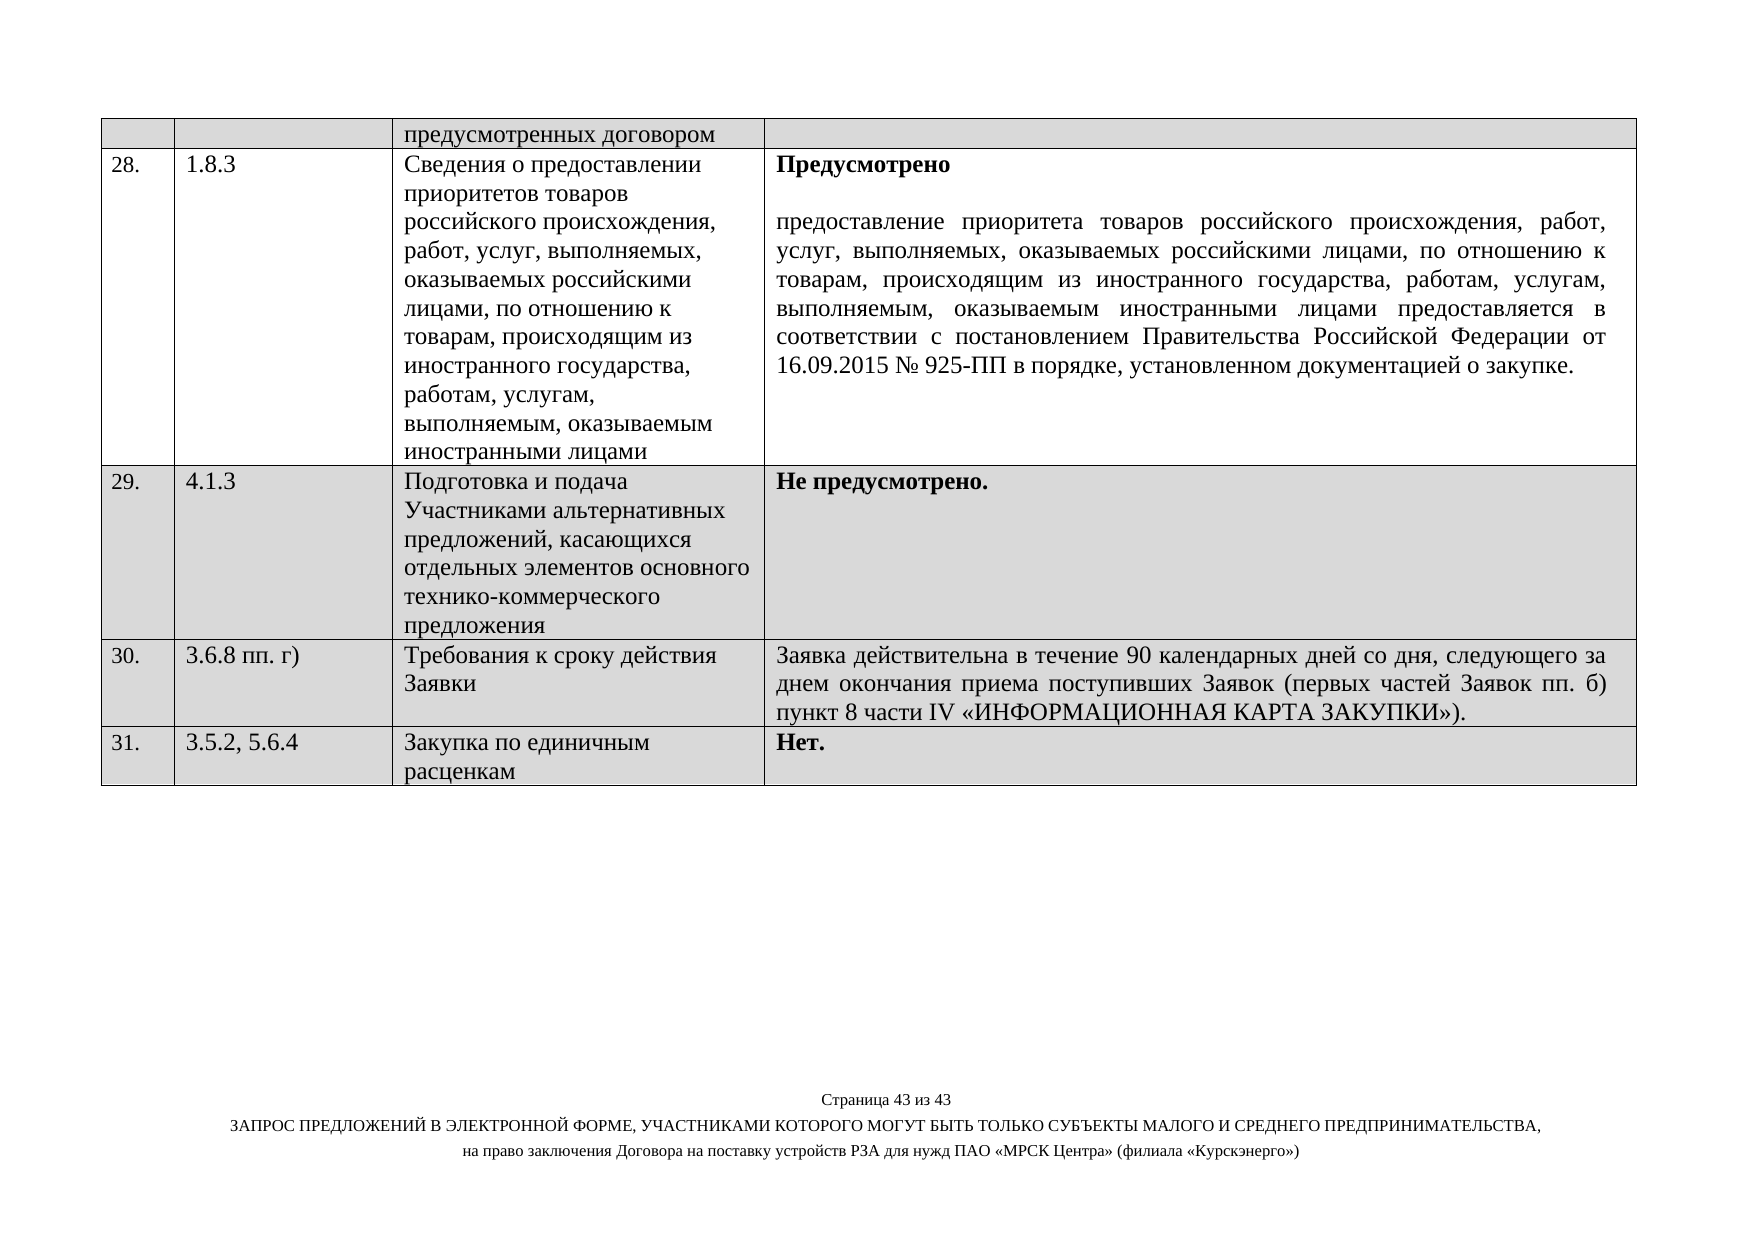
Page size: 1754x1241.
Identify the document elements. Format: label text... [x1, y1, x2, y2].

table_cell 1.8.3 [175, 149, 392, 465]
table_cell Закупка по единичным расценкам [393, 727, 764, 784]
table_cell Сведения о предоставлении приоритетов товаров российского происхождения, работ, услуг, выполняемых, оказываемых российскими лицами, по отношению к товарам, происходящим из иностранного государства, работам, услугам, выполняемым, оказываемым иностранными лицами [393, 149, 764, 465]
table_cell Предусмотрено предоставление приоритета товаров российского происхождения, работ, услуг, выполняемых, оказываемых российскими лицами, по отношению к товарам, происходящим из иностранного государства, работам, услугам, выполняемым, оказываемым иностранными лицами предоставляется в соответствии с постановлением Правительства Российской Федерации от 16.09.2015 № 925-ПП в порядке, установленном документацией о закупке. [765, 149, 1636, 465]
table_cell [102, 119, 174, 148]
table_cell [102, 466, 174, 639]
table_cell Подготовка и подача Участниками альтернативных предложений, касающихся отдельных элементов основного технико-коммерческого предложения [393, 466, 764, 639]
table_cell Требования к сроку действия Заявки [393, 640, 764, 726]
table_cell [102, 149, 174, 465]
table_cell Не предусмотрено. [765, 466, 1636, 639]
table_cell [102, 727, 174, 784]
table_cell 4.1.3 [175, 466, 392, 639]
table_cell [102, 640, 174, 726]
table_cell Заявка действительна в течение 90 календарных дней со дня, следующего за днем окончания приема поступивших Заявок (первых частей Заявок пп. б) пункт 8 части IV «ИНФОРМАЦИОННАЯ КАРТА ЗАКУПКИ»). [765, 640, 1636, 726]
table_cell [393, 119, 764, 148]
table_cell 3.6.8 пп. г) [175, 640, 392, 726]
table_cell Нет. [765, 727, 1636, 784]
table_cell 6.4.5 [175, 119, 392, 148]
table_cell 3.5.2, 5.6.4 [175, 727, 392, 784]
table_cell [765, 119, 1636, 148]
